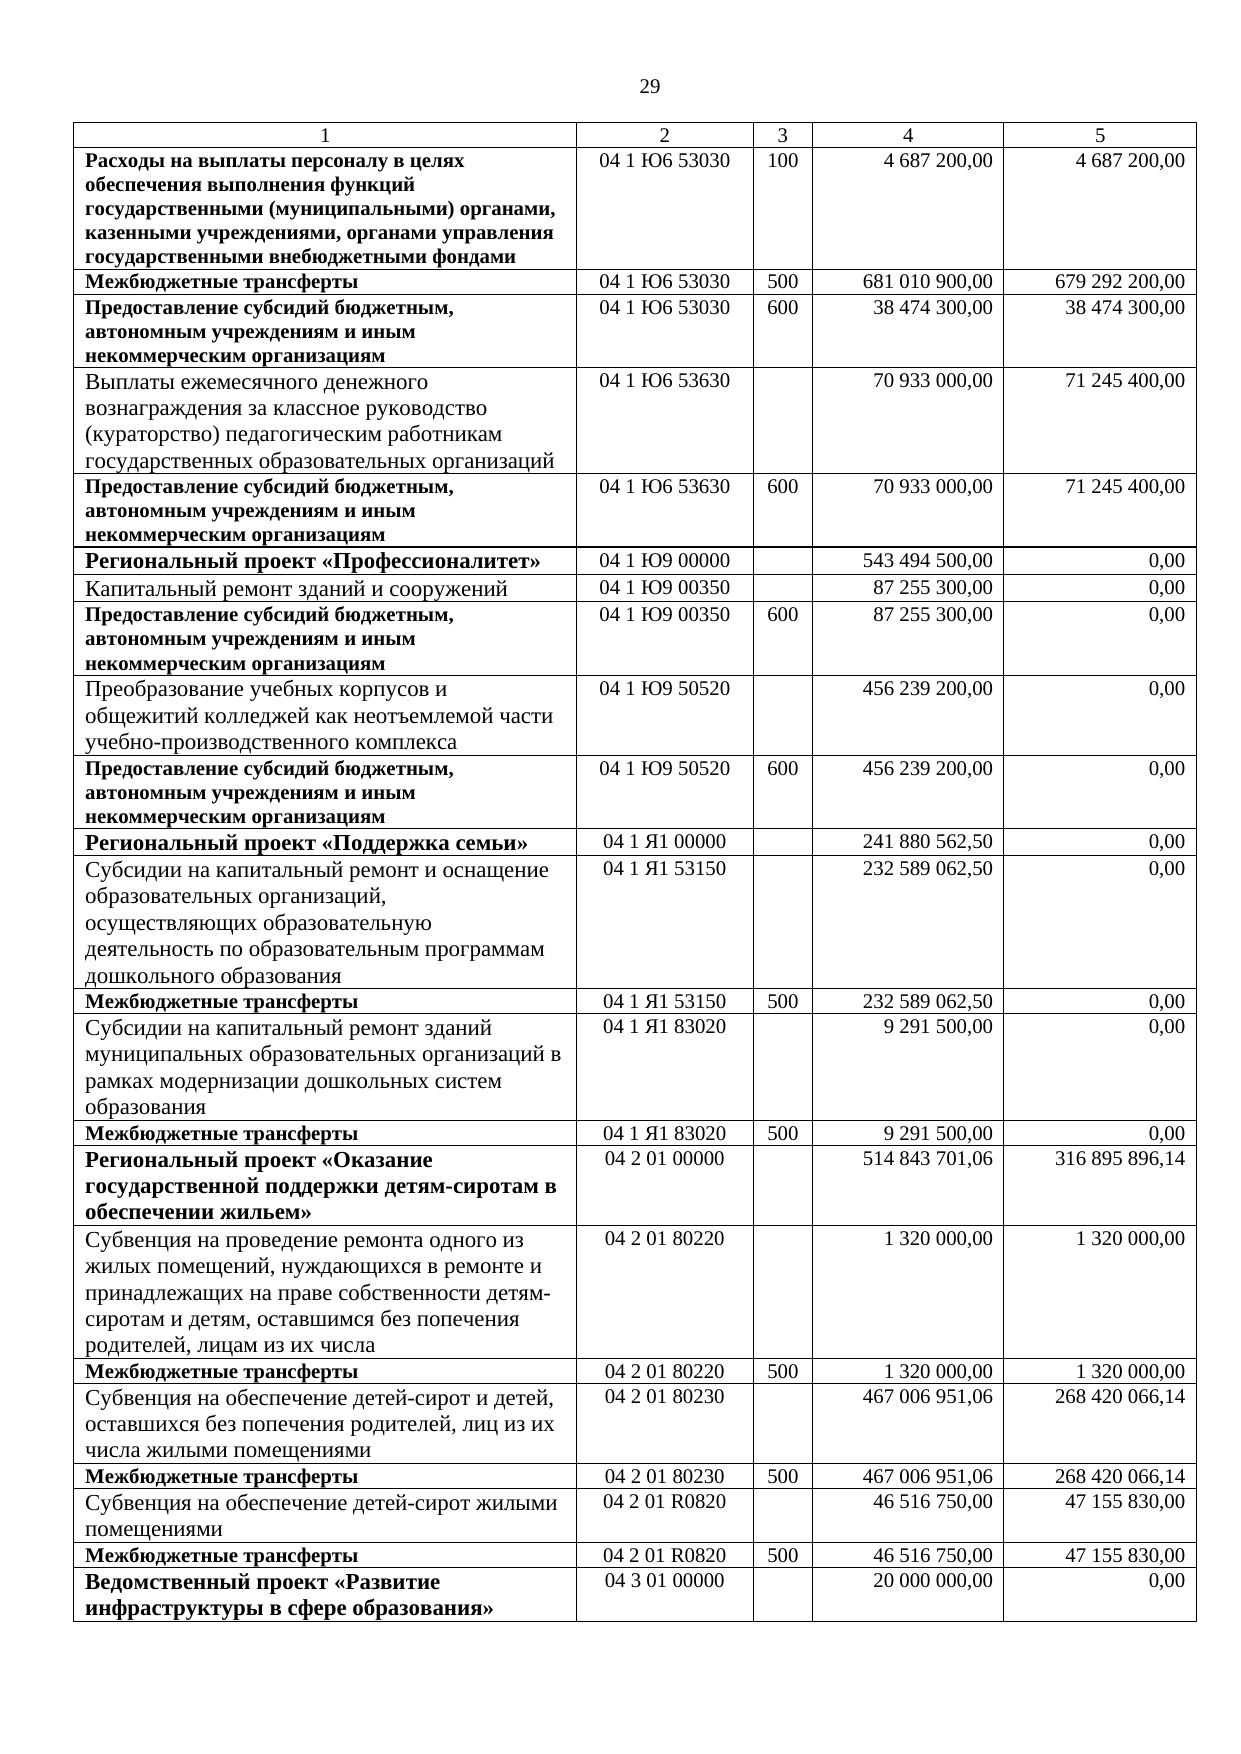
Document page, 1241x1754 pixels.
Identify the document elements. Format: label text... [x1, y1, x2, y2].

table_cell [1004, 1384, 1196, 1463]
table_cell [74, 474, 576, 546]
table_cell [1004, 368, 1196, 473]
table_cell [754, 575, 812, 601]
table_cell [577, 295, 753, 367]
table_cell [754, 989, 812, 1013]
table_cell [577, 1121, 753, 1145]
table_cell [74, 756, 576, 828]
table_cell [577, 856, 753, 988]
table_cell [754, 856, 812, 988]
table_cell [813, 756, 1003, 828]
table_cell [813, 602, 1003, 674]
table_header 1 [74, 123, 576, 147]
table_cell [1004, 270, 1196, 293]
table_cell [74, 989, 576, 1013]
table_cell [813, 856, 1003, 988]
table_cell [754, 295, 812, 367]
table_header 3 [754, 123, 812, 147]
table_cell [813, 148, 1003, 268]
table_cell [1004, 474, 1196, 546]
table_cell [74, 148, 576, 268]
table_header 2 [577, 123, 753, 147]
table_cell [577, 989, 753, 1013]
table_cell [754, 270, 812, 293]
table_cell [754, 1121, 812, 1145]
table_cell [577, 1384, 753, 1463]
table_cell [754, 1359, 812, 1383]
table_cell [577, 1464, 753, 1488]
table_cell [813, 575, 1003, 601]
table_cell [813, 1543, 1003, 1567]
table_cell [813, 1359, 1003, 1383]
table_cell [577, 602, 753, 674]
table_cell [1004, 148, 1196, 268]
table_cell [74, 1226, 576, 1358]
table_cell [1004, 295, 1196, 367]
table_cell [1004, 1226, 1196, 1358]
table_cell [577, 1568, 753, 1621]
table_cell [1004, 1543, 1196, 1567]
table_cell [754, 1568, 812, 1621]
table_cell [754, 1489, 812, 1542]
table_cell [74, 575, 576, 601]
table_header 5 [1004, 123, 1196, 147]
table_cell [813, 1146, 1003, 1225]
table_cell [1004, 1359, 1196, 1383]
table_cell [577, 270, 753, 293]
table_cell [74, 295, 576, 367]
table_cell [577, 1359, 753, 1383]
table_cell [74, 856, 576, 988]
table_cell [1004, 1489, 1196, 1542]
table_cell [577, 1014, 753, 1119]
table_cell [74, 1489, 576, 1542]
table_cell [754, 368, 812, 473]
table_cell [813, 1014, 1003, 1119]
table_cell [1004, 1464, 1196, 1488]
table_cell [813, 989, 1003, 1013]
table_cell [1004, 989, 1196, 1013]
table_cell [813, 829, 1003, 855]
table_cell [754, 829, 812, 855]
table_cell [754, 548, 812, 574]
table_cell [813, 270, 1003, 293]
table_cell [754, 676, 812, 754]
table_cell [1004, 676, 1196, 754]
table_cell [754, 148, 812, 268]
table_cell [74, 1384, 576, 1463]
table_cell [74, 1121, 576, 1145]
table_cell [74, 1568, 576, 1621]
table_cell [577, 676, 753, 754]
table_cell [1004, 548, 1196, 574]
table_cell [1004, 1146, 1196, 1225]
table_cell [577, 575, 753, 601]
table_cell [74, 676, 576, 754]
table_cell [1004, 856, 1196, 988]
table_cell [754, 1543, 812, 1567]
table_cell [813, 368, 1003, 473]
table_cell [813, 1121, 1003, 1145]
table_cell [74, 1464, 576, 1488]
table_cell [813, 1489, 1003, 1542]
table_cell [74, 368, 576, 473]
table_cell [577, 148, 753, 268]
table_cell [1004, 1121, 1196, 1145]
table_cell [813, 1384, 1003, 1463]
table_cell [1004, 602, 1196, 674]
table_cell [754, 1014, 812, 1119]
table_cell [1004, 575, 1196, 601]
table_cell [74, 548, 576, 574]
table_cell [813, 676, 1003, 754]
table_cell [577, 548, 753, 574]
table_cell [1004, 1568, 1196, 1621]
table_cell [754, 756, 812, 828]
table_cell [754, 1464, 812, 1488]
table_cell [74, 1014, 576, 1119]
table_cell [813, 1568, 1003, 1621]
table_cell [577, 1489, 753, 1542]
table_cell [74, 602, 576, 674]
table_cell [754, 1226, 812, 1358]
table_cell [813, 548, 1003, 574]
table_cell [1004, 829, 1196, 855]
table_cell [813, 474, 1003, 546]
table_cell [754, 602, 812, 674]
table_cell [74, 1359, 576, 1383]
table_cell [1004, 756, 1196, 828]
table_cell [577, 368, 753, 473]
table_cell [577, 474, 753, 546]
table_header 4 [813, 123, 1003, 147]
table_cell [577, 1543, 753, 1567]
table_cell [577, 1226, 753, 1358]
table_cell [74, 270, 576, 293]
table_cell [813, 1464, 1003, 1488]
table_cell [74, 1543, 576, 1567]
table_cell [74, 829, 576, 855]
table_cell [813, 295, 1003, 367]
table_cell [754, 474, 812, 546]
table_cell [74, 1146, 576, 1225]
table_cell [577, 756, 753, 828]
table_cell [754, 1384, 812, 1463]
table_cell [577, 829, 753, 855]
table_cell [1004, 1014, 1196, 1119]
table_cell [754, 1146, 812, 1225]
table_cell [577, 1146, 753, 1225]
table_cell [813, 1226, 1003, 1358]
